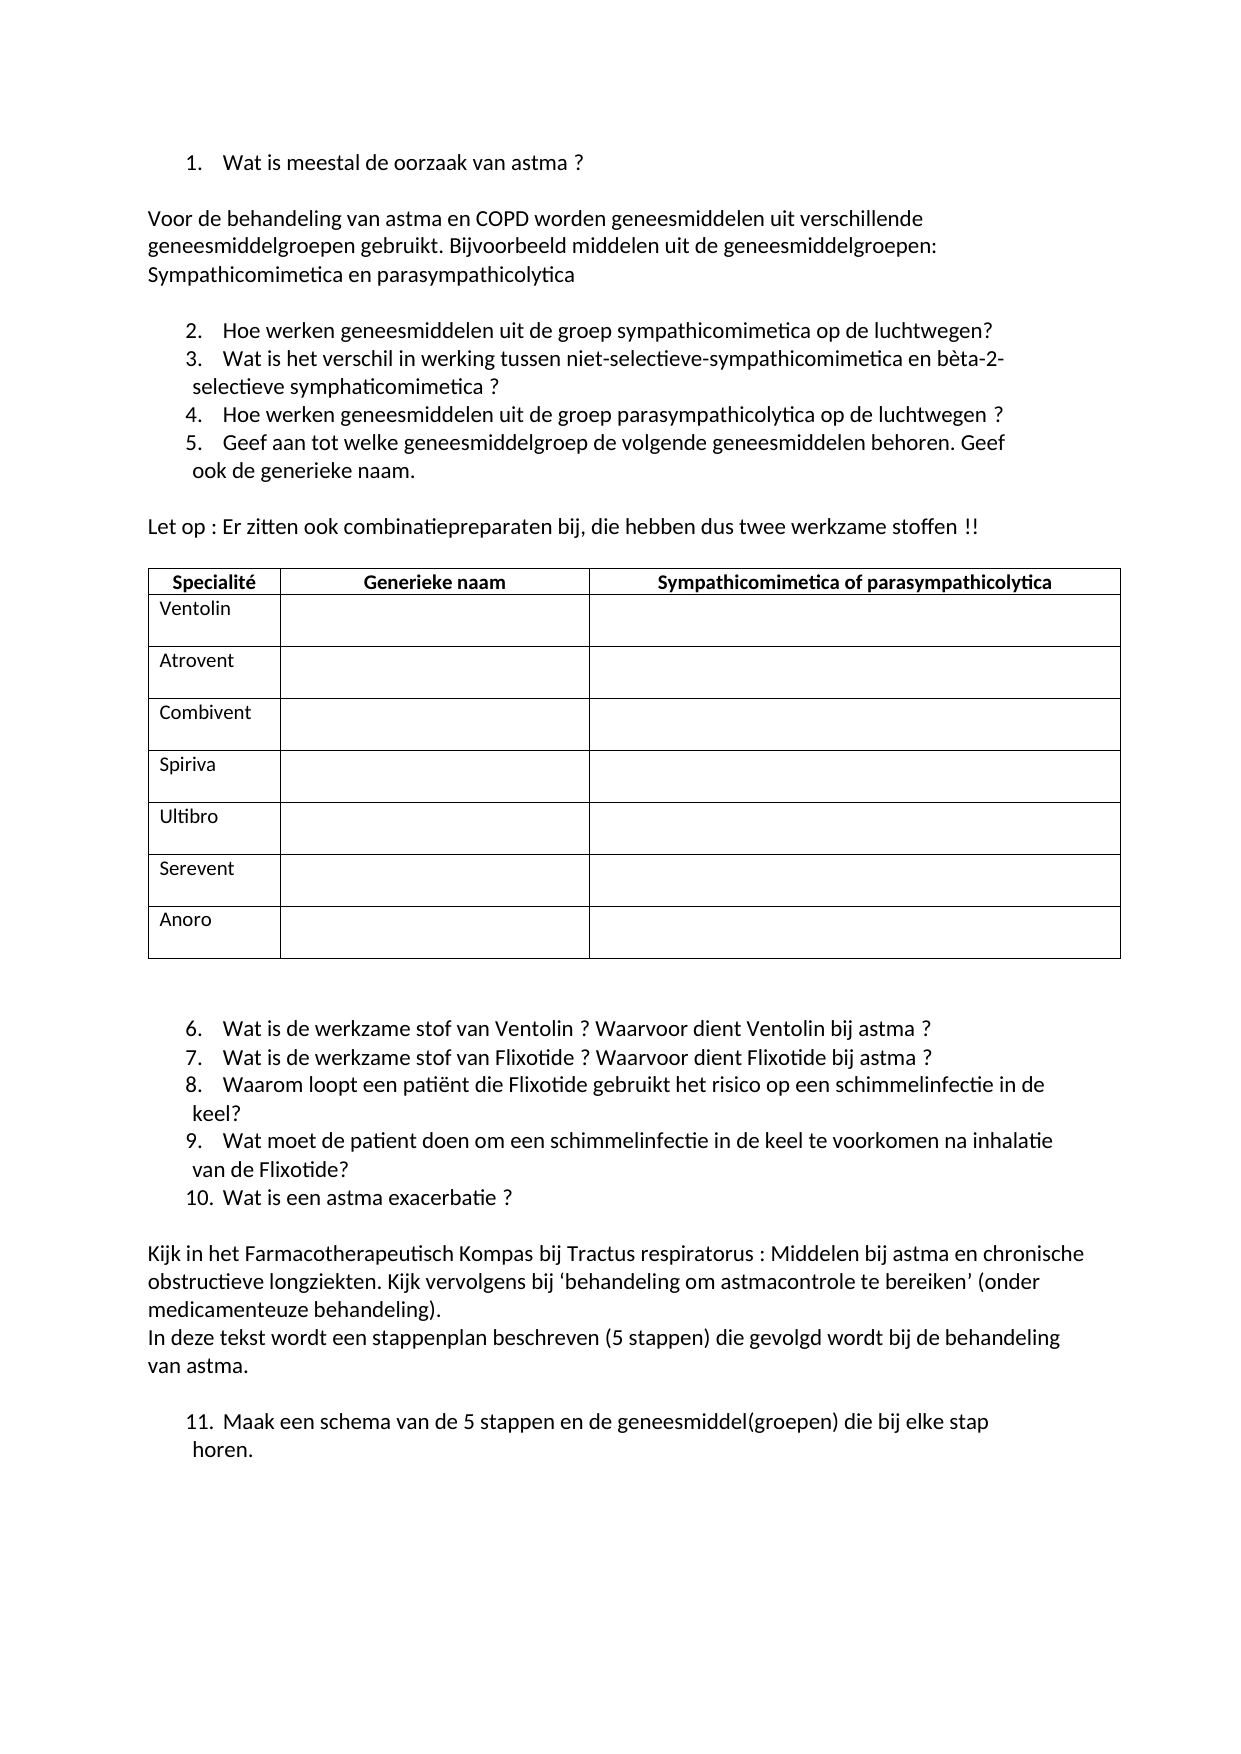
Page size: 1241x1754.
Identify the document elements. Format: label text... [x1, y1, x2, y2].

list Wat is de werkzame stof van Ventolin ? Waarvoor dient Ventolin bij astma ? [185, 1014, 1093, 1043]
text Sympathicomimetica en parasympathicolytica [148, 260, 1093, 288]
list Maak een schema van de 5 stappen en de geneesmiddel(groepen) die bij elke stap [185, 1407, 1093, 1435]
list Geef aan tot welke geneesmiddelgroep de volgende geneesmiddelen behoren. Geef [185, 428, 1093, 456]
text selectieve symphaticomimetica ? [148, 372, 1093, 400]
table_cell [590, 699, 1120, 750]
table_cell [281, 803, 589, 854]
text Voor de behandeling van astma en COPD worden geneesmiddelen uit verschillende geneesmiddelgroepen gebruikt. Bijvoorbeeld middelen uit de geneesmiddelgroepen: [148, 204, 1093, 260]
table_header Specialité [149, 569, 280, 594]
table_header Generieke naam [281, 569, 589, 594]
table_cell [281, 595, 589, 646]
list Wat moet de patient doen om een schimmelinfectie in de keel te voorkomen na inhalatie [185, 1127, 1093, 1155]
text In deze tekst wordt een stappenplan beschreven (5 stappen) die gevolgd wordt bij de behandeling van astma. [148, 1323, 1093, 1379]
table_cell [590, 647, 1120, 698]
text horen. [148, 1435, 1093, 1463]
table_cell Combivent [149, 699, 280, 750]
list Hoe werken geneesmiddelen uit de groep sympathicomimetica op de luchtwegen? [185, 316, 1093, 344]
list Wat is meestal de oorzaak van astma ? [185, 148, 1093, 176]
table_cell [281, 907, 589, 957]
text keel? [148, 1099, 1093, 1127]
table_cell Atrovent [149, 647, 280, 698]
table_cell Anoro [149, 907, 280, 957]
list Wat is het verschil in werking tussen niet-selectieve-sympathicomimetica en bèta-2- [185, 344, 1093, 372]
table_cell [590, 803, 1120, 854]
table_cell [281, 855, 589, 906]
table_cell [281, 699, 589, 750]
list Wat is de werkzame stof van Flixotide ? Waarvoor dient Flixotide bij astma ? [185, 1043, 1093, 1071]
list Hoe werken geneesmiddelen uit de groep parasympathicolytica op de luchtwegen ? [185, 400, 1093, 428]
text Let op : Er zitten ook combinatiepreparaten bij, die hebben dus twee werkzame stoffen !! [148, 512, 1093, 540]
text van de Flixotide? [148, 1155, 1093, 1183]
table_cell [590, 751, 1120, 802]
table_cell [281, 647, 589, 698]
list Wat is een astma exacerbatie ? [185, 1183, 1093, 1211]
list Waarom loopt een patiënt die Flixotide gebruikt het risico op een schimmelinfectie in de [185, 1071, 1093, 1099]
table_cell Spiriva [149, 751, 280, 802]
table_cell Serevent [149, 855, 280, 906]
table_cell [281, 751, 589, 802]
table_cell [590, 595, 1120, 646]
table_cell [590, 855, 1120, 906]
table_cell Ultibro [149, 803, 280, 854]
table_header Sympathicomimetica of parasympathicolytica [590, 569, 1120, 594]
table_cell [590, 907, 1120, 957]
table_cell Ventolin [149, 595, 280, 646]
text Kijk in het Farmacotherapeutisch Kompas bij Tractus respiratorus : Middelen bij astma en chronische obstructieve longziekten. Kijk vervolgens bij ‘behandeling om astmacontrole te bereiken’ (onder medicamenteuze behandeling). [148, 1239, 1093, 1323]
text ook de generieke naam. [148, 456, 1093, 484]
